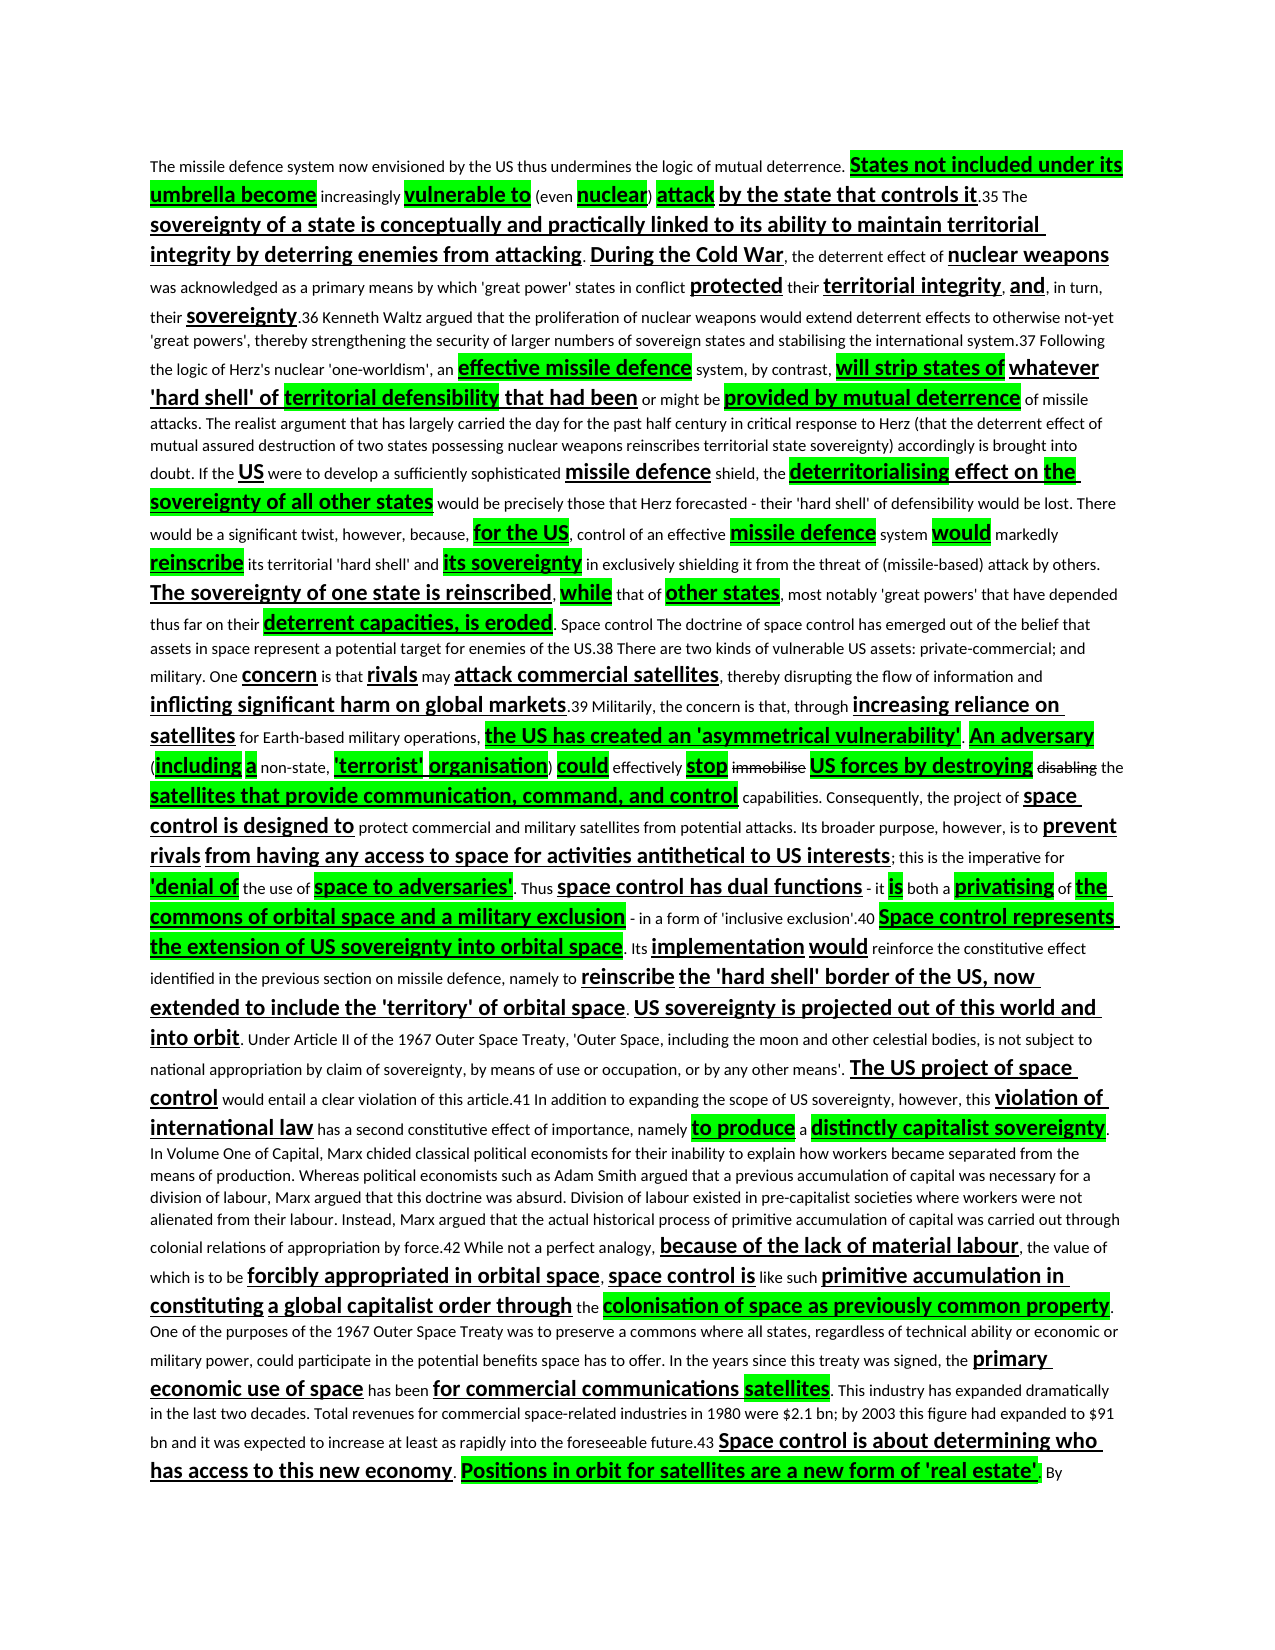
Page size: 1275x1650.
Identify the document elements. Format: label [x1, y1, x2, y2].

text [150, 150, 1125, 1484]
